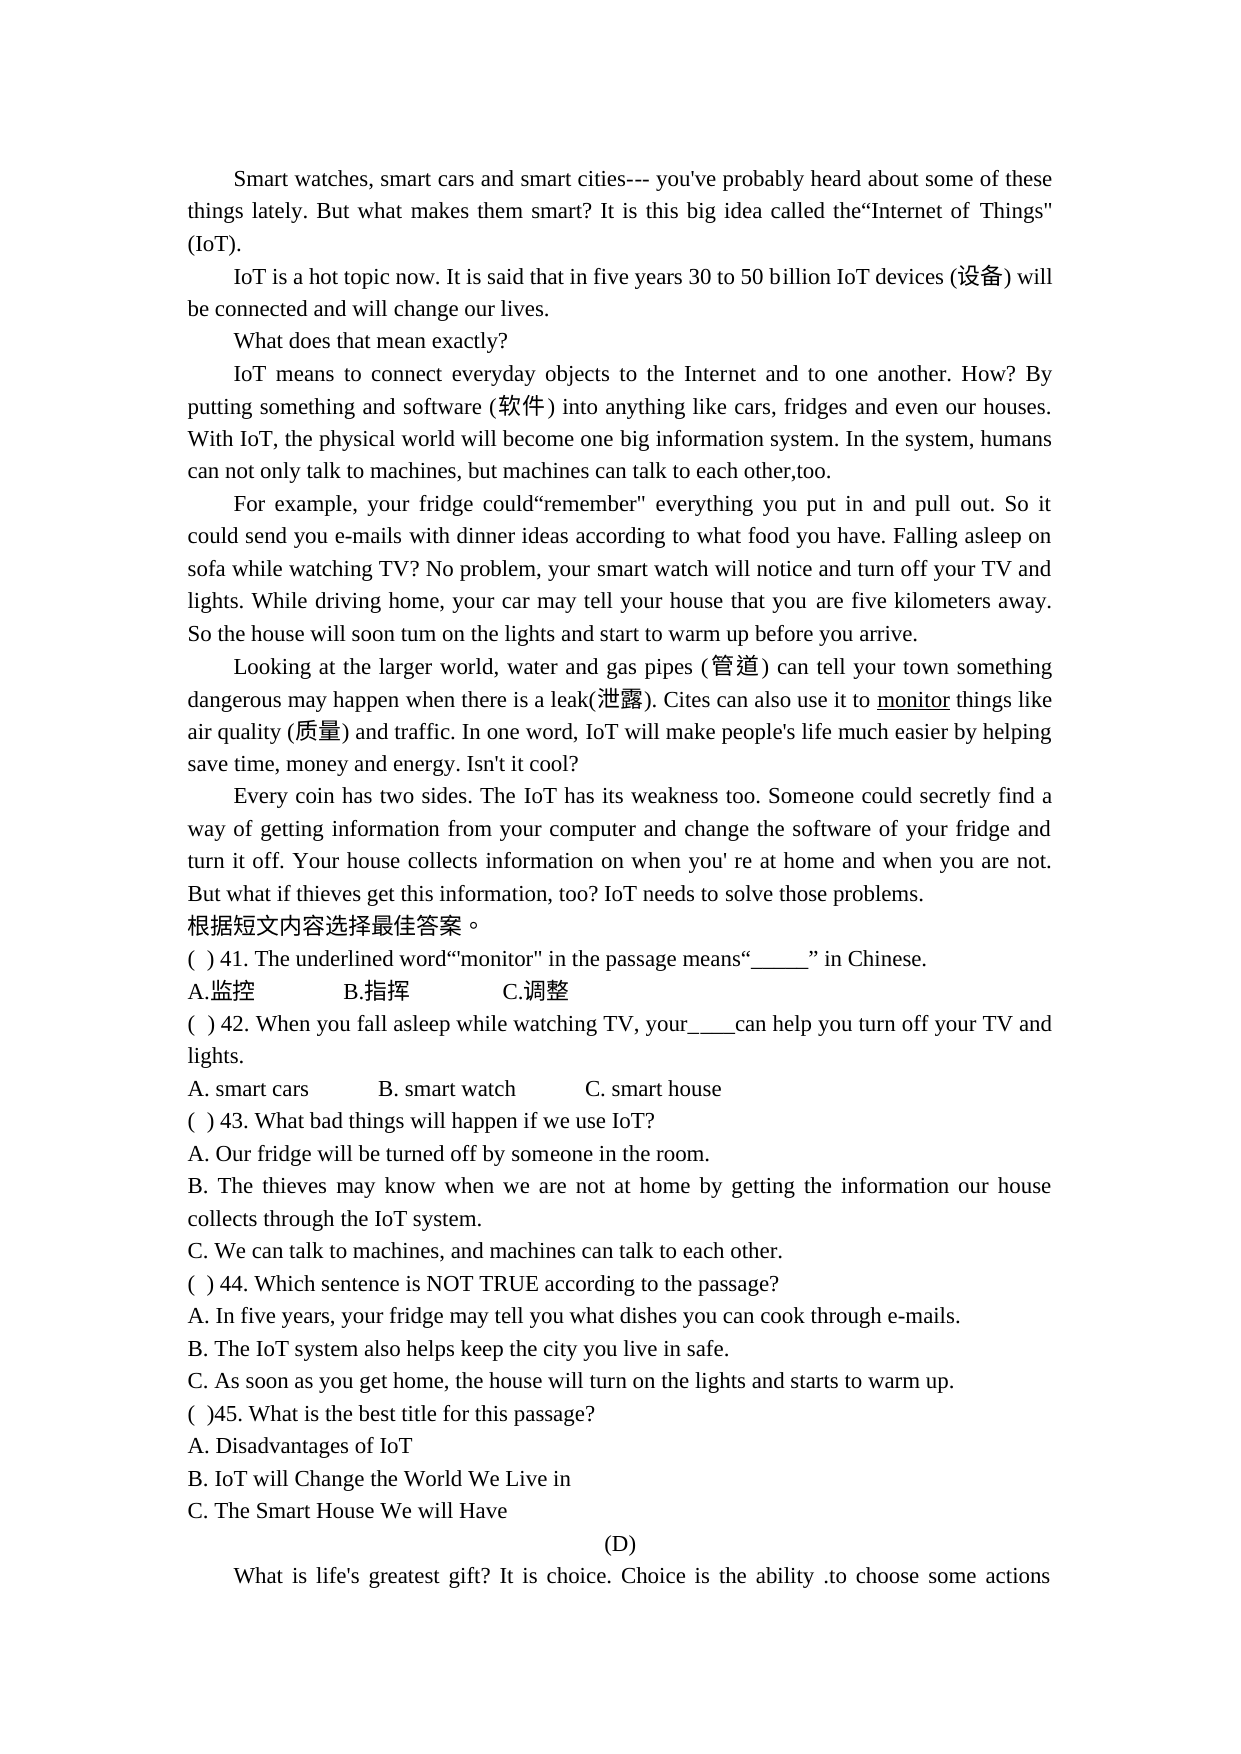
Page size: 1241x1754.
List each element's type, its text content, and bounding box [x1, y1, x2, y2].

text IoT is a hot topic now. It is said that in five years 30 to 50 billion IoT devices (设备) will be connected and will change our lives. [187, 259, 1053, 324]
text (D) [187, 1527, 1053, 1559]
text A. Our fridge will be turned off by someone in the room. [187, 1137, 1053, 1169]
text ( ) 42. When you fall asleep while watching TV, your____can help you turn off your TV and lights. [187, 1007, 1053, 1072]
text ( ) 43. What bad things will happen if we use IoT? [187, 1104, 1053, 1137]
text C. We can talk to machines, and machines can talk to each other. [187, 1234, 1053, 1267]
text ( ) 41. The underlined word“'monitor" in the passage means“_____” in Chinese. [187, 942, 1053, 974]
text Smart watches, smart cars and smart cities--- you've probably heard about some of these things lately. But what makes them smart? It is this big idea called the“Internet of Things" (IoT). [187, 162, 1053, 259]
text B. The thieves may know when we are not at home by getting the information our house collects through the IoT system. [187, 1169, 1053, 1234]
text What does that mean exactly? [187, 324, 1053, 357]
text B. IoT will Change the World We Live in [187, 1462, 1053, 1494]
text ( )45. What is the best title for this passage? [187, 1397, 1053, 1429]
text ( ) 44. Which sentence is NOT TRUE according to the passage? [187, 1267, 1053, 1299]
text A.监控 B.指挥 C.调整 [187, 974, 1053, 1007]
text For example, your fridge could“remember" everything you put in and pull out. So it could send you e-mails with dinner ideas according to what food you have. Falling asleep on sofa while watching TV? No problem, your smart watch will notice and turn off your TV and lights. While driving home, your car may tell your house that you are five kilometers away. So the house will soon tum on the lights and start to warm up before you arrive. [187, 487, 1053, 649]
text C. The Smart House We will Have [187, 1494, 1053, 1527]
text IoT means to connect everyday objects to the Internet and to one another. How? By putting something and software (软件) into anything like cars, fridges and even our houses. With IoT, the physical world will become one big information system. In the system, humans can not only talk to machines, but machines can talk to each other,too. [187, 357, 1053, 487]
text A. smart cars B. smart watch C. smart house [187, 1072, 1053, 1104]
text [187, 1559, 1053, 1592]
text Every coin has two sides. The IoT has its weakness too. Someone could secretly find a way of getting information from your computer and change the software of your fridge and turn it off. Your house collects information on when you' re at home and when you are not. But what if thieves get this information, too? IoT needs to solve those problems. [187, 779, 1053, 909]
text A. Disadvantages of IoT [187, 1429, 1053, 1462]
text C. As soon as you get home, the house will turn on the lights and starts to warm up. [187, 1364, 1053, 1397]
text 根据短文内容选择最佳答案。 [187, 909, 1053, 942]
text A. In five years, your fridge may tell you what dishes you can cook through e-mails. [187, 1299, 1053, 1332]
text B. The IoT system also helps keep the city you live in safe. [187, 1332, 1053, 1364]
text Looking at the larger world, water and gas pipes (管道) can tell your town something dangerous may happen when there is a leak(泄露). Cites can also use it to monitor things like air quality (质量) and traffic. In one word, IoT will make people's life much easier by helping save time, money and energy. Isn't it cool? [187, 649, 1053, 779]
